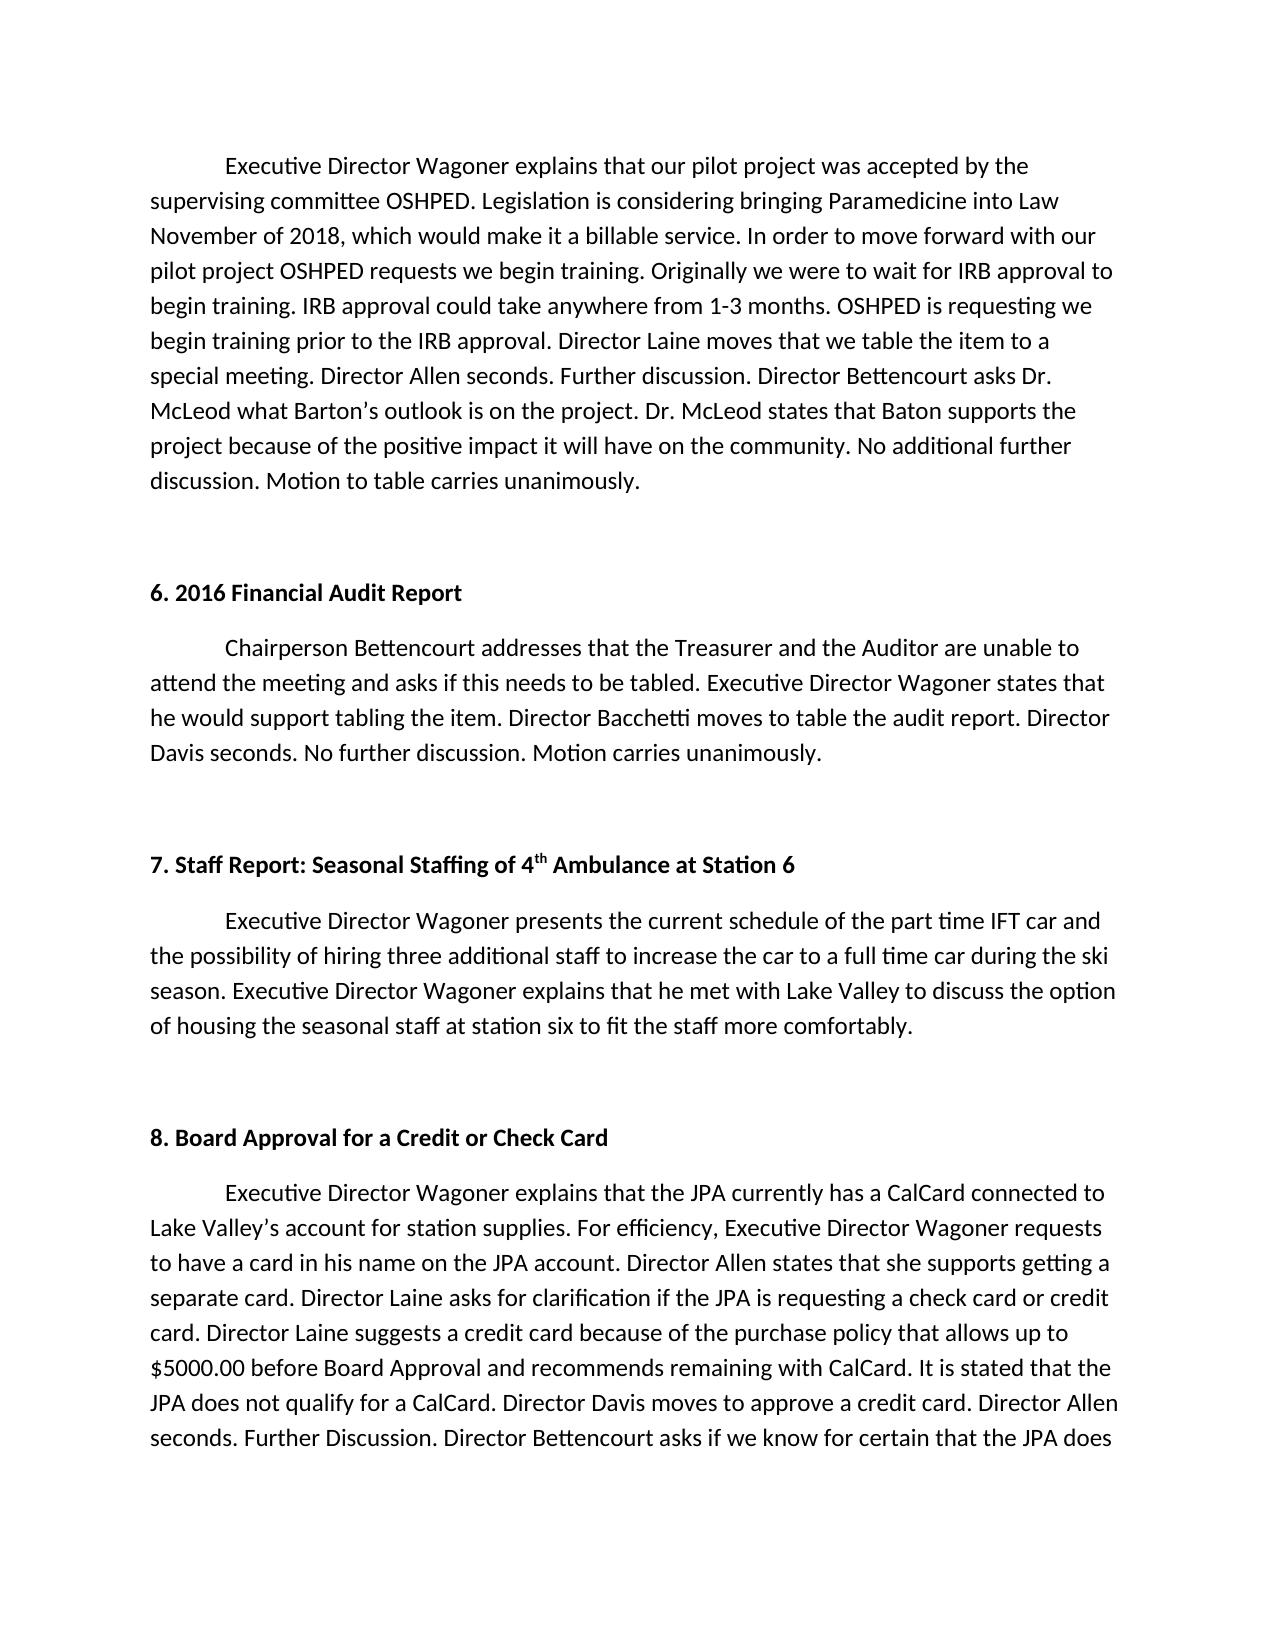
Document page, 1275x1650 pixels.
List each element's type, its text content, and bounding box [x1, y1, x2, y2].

text Chairperson Bettencourt addresses that the Treasurer and the Auditor are unable to attend the meeting and asks if this needs to be tabled. Executive Director Wagoner states that he would support tabling the item. Director Bacchetti moves to table the audit report. Director Davis seconds. No further discussion. Motion carries unanimously. [150, 632, 1125, 768]
text 6. 2016 Financial Audit Report [150, 577, 1125, 607]
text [150, 1177, 1125, 1453]
text Executive Director Wagoner presents the current schedule of the part time IFT car and the possibility of hiring three additional staff to increase the car to a full time car during the ski season. Executive Director Wagoner explains that he met with Lake Valley to discuss the option of housing the seasonal staff at station six to fit the staff more comfortably. [150, 905, 1125, 1041]
text 8. Board Approval for a Credit or Check Card [150, 1122, 1125, 1152]
text Executive Director Wagoner explains that our pilot project was accepted by the supervising committee OSHPED. Legislation is considering bringing Paramedicine into Law November of 2018, which would make it a billable service. In order to move forward with our pilot project OSHPED requests we begin training. Originally we were to wait for IRB approval to begin training. IRB approval could take anywhere from 1-3 months. OSHPED is requesting we begin training prior to the IRB approval. Director Laine moves that we table the item to a special meeting. Director Allen seconds. Further discussion. Director Bettencourt asks Dr. McLeod what Barton’s outlook is on the project. Dr. McLeod states that Baton supports the project because of the positive impact it will have on the community. No additional further discussion. Motion to table carries unanimously. [150, 150, 1125, 496]
text 7. Staff Report: Seasonal Staffing of 4th Ambulance at Station 6 [150, 849, 1125, 880]
